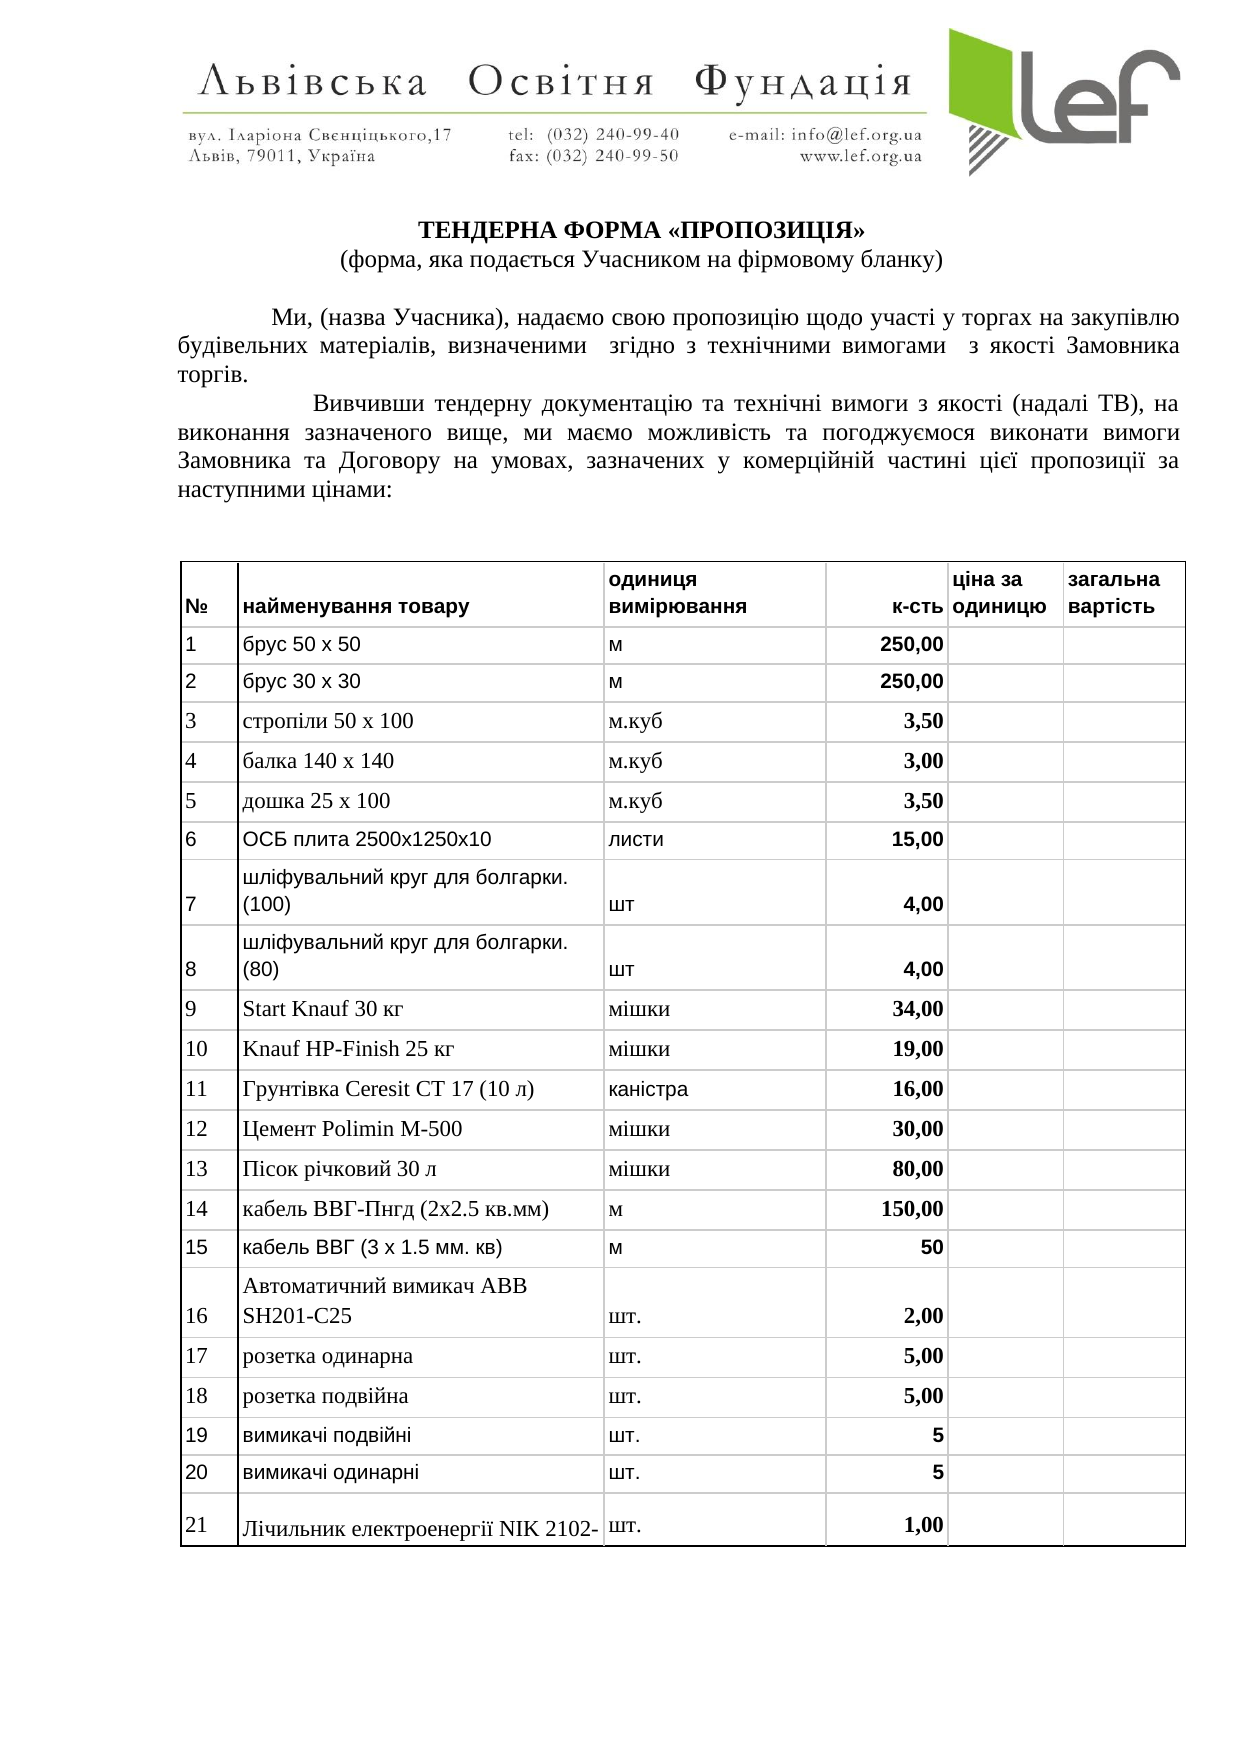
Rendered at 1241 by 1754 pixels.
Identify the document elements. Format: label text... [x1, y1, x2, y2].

table_cell шт [605, 860, 825, 924]
table_cell м.куб [605, 783, 825, 821]
table_cell м [605, 628, 825, 663]
table_cell [1064, 1268, 1185, 1337]
table_cell каністра [605, 1071, 825, 1109]
table_cell [1064, 703, 1185, 741]
table_cell 19,00 [827, 1031, 947, 1069]
table_cell [1064, 743, 1185, 781]
table_cell 5 [827, 1418, 947, 1454]
table_header найменування товару [239, 562, 604, 626]
table_cell 5 [827, 1456, 947, 1492]
table_cell брус 50 х 50 [239, 628, 603, 663]
table_cell 11 [182, 1071, 237, 1109]
table_cell [1064, 1151, 1185, 1189]
table_cell 50 [827, 1231, 947, 1266]
table_cell [1064, 1031, 1185, 1069]
table_cell Цемент Polimin М-500 [239, 1111, 603, 1149]
table_cell стропіли 50 х 100 [239, 703, 603, 741]
table_cell 3,50 [827, 703, 947, 741]
text (форма, яка подається Учасником на фірмовому бланку) [102, 244, 1181, 273]
text Вивчивши тендерну документацію та технічні вимоги з якості (надалі ТВ), на виконання зазначеного вище, ми маємо можливість та погоджуємося виконати вимоги Замовника та Договору на умовах, зазначених у комерційній частині цієї пропозиції за наступними цінами: [177, 388, 1181, 503]
table_cell [949, 1231, 1063, 1266]
table_cell 4,00 [827, 926, 947, 989]
table_cell 5 [182, 783, 237, 821]
table_cell [949, 703, 1063, 741]
table_header ціна за одиницю [949, 562, 1063, 626]
table_cell 30,00 [827, 1111, 947, 1149]
table_cell Knauf HP-Finish 25 кг [239, 1031, 603, 1069]
table_cell 80,00 [827, 1151, 947, 1189]
table_cell 7 [182, 860, 237, 924]
table_cell 3 [182, 703, 237, 741]
table_cell [949, 1378, 1063, 1417]
table_cell 250,00 [827, 628, 947, 663]
table_cell [949, 1338, 1063, 1377]
table_cell 14 [182, 1191, 237, 1229]
table_cell 16 [182, 1268, 237, 1337]
table_cell 150,00 [827, 1191, 947, 1229]
table_cell 16,00 [827, 1071, 947, 1109]
table_cell 19 [182, 1418, 237, 1454]
table_cell м [605, 665, 825, 701]
table_cell 10 [182, 1031, 237, 1069]
table_cell [949, 1031, 1063, 1069]
table_cell 5,00 [827, 1378, 947, 1417]
table_cell 17 [182, 1338, 237, 1377]
table_cell 1,00 [827, 1494, 947, 1545]
table_cell 5,00 [827, 1338, 947, 1377]
table_cell [1064, 1111, 1185, 1149]
table_cell [1064, 1378, 1185, 1417]
table_cell 4 [182, 743, 237, 781]
table_cell м.куб [605, 743, 825, 781]
table_cell 2,00 [827, 1268, 947, 1337]
table_cell шт. [605, 1494, 825, 1545]
table_header одиниця вимірювання [605, 562, 826, 626]
table_cell 15 [182, 1231, 237, 1266]
table_cell [1064, 628, 1185, 663]
table_cell [1064, 926, 1185, 989]
table_cell [1064, 860, 1185, 924]
table_cell шт. [605, 1456, 825, 1492]
table_cell 15,00 [827, 823, 947, 858]
table_cell [1064, 823, 1185, 858]
table_cell 3,00 [827, 743, 947, 781]
table_cell м.куб [605, 703, 825, 741]
table_cell розетка одинарна [239, 1338, 603, 1377]
table_cell [949, 665, 1063, 701]
table_cell [1064, 991, 1185, 1029]
table_cell 12 [182, 1111, 237, 1149]
table_cell мішки [605, 1031, 825, 1069]
table_cell [949, 1418, 1063, 1454]
table_cell Start Knauf 30 кг [239, 991, 603, 1029]
table_cell м [605, 1231, 825, 1266]
table_cell [949, 743, 1063, 781]
table_cell вимикачі одинарні [239, 1456, 603, 1492]
table_cell [1064, 665, 1185, 701]
table_cell [949, 1268, 1063, 1337]
table_cell мішки [605, 1111, 825, 1149]
table_cell балка 140 х 140 [239, 743, 603, 781]
table_cell 18 [182, 1378, 237, 1417]
table_cell [1064, 1456, 1185, 1492]
table_cell [949, 628, 1063, 663]
table_cell Автоматичний вимикач ABB SH201-С25 [239, 1268, 603, 1337]
table_cell [949, 1191, 1063, 1229]
table_cell [949, 1111, 1063, 1149]
table_cell шт [605, 926, 825, 989]
table_cell 1 [182, 628, 237, 663]
table_cell шт. [605, 1338, 825, 1377]
table_cell [949, 783, 1063, 821]
table_cell 13 [182, 1151, 237, 1189]
table_cell кабель ВВГ-Пнгд (2x2.5 кв.мм) [239, 1191, 603, 1229]
table_cell 4,00 [827, 860, 947, 924]
table_cell [1064, 1418, 1185, 1454]
table_cell [1064, 1231, 1185, 1266]
table_cell Лічильник електроенергії NIK 2102-01.Е2МТР1 однофазний електронний 220 В [239, 1494, 603, 1545]
table_cell 3,50 [827, 783, 947, 821]
table_cell шт. [605, 1268, 825, 1337]
table_cell [1064, 1494, 1185, 1545]
table_header к-сть [827, 562, 948, 626]
table_cell 8 [182, 926, 237, 989]
table_cell [949, 926, 1063, 989]
table_cell [949, 860, 1063, 924]
table_cell [949, 1071, 1063, 1109]
table_cell [949, 1151, 1063, 1189]
text Ми, (назва Учасника), надаємо свою пропозицію щодо участі у торгах на закупівлю будівельних матеріалів, визначеними згідно з технічними вимогами з якості Замовника торгів. [177, 302, 1181, 388]
table_cell вимикачі подвійні [239, 1418, 603, 1454]
table_cell 6 [182, 823, 237, 858]
table_cell Пісок річковий 30 л [239, 1151, 603, 1189]
table_cell брус 30 х 30 [239, 665, 603, 701]
table_cell 20 [182, 1456, 237, 1492]
table_cell [1064, 1338, 1185, 1377]
table_cell шт. [605, 1418, 825, 1454]
table_cell [1064, 1191, 1185, 1229]
table_cell шт. [605, 1378, 825, 1417]
table_cell [1064, 783, 1185, 821]
table_cell [949, 991, 1063, 1029]
table_header загальна вартість [1064, 562, 1185, 626]
table_cell розетка подвійна [239, 1378, 603, 1417]
table_cell [949, 1494, 1063, 1545]
table_cell 2 [182, 665, 237, 701]
table_header № [182, 562, 238, 626]
picture [176, 28, 1181, 177]
table_cell 21 [182, 1494, 237, 1545]
table_cell ОСБ плита 2500х1250х10 [239, 823, 603, 858]
table_cell листи [605, 823, 825, 858]
table_cell 34,00 [827, 991, 947, 1029]
table_cell Грунтівка Ceresit CT 17 (10 л) [239, 1071, 603, 1109]
text ТЕНДЕРНА ФОРМА «ПРОПОЗИЦІЯ» [102, 216, 1181, 244]
table_cell кабель ВВГ (3 х 1.5 мм. кв) [239, 1231, 603, 1266]
table_cell [949, 1456, 1063, 1492]
table_cell дошка 25 х 100 [239, 783, 603, 821]
table_cell м [605, 1191, 825, 1229]
table_cell [949, 823, 1063, 858]
table_cell 9 [182, 991, 237, 1029]
table_cell 250,00 [827, 665, 947, 701]
table_cell [1064, 1071, 1185, 1109]
table_cell шліфувальний круг для болгарки. (100) [239, 860, 603, 924]
table_cell шліфувальний круг для болгарки. (80) [239, 926, 603, 989]
table_cell мішки [605, 1151, 825, 1189]
table_cell мішки [605, 991, 825, 1029]
